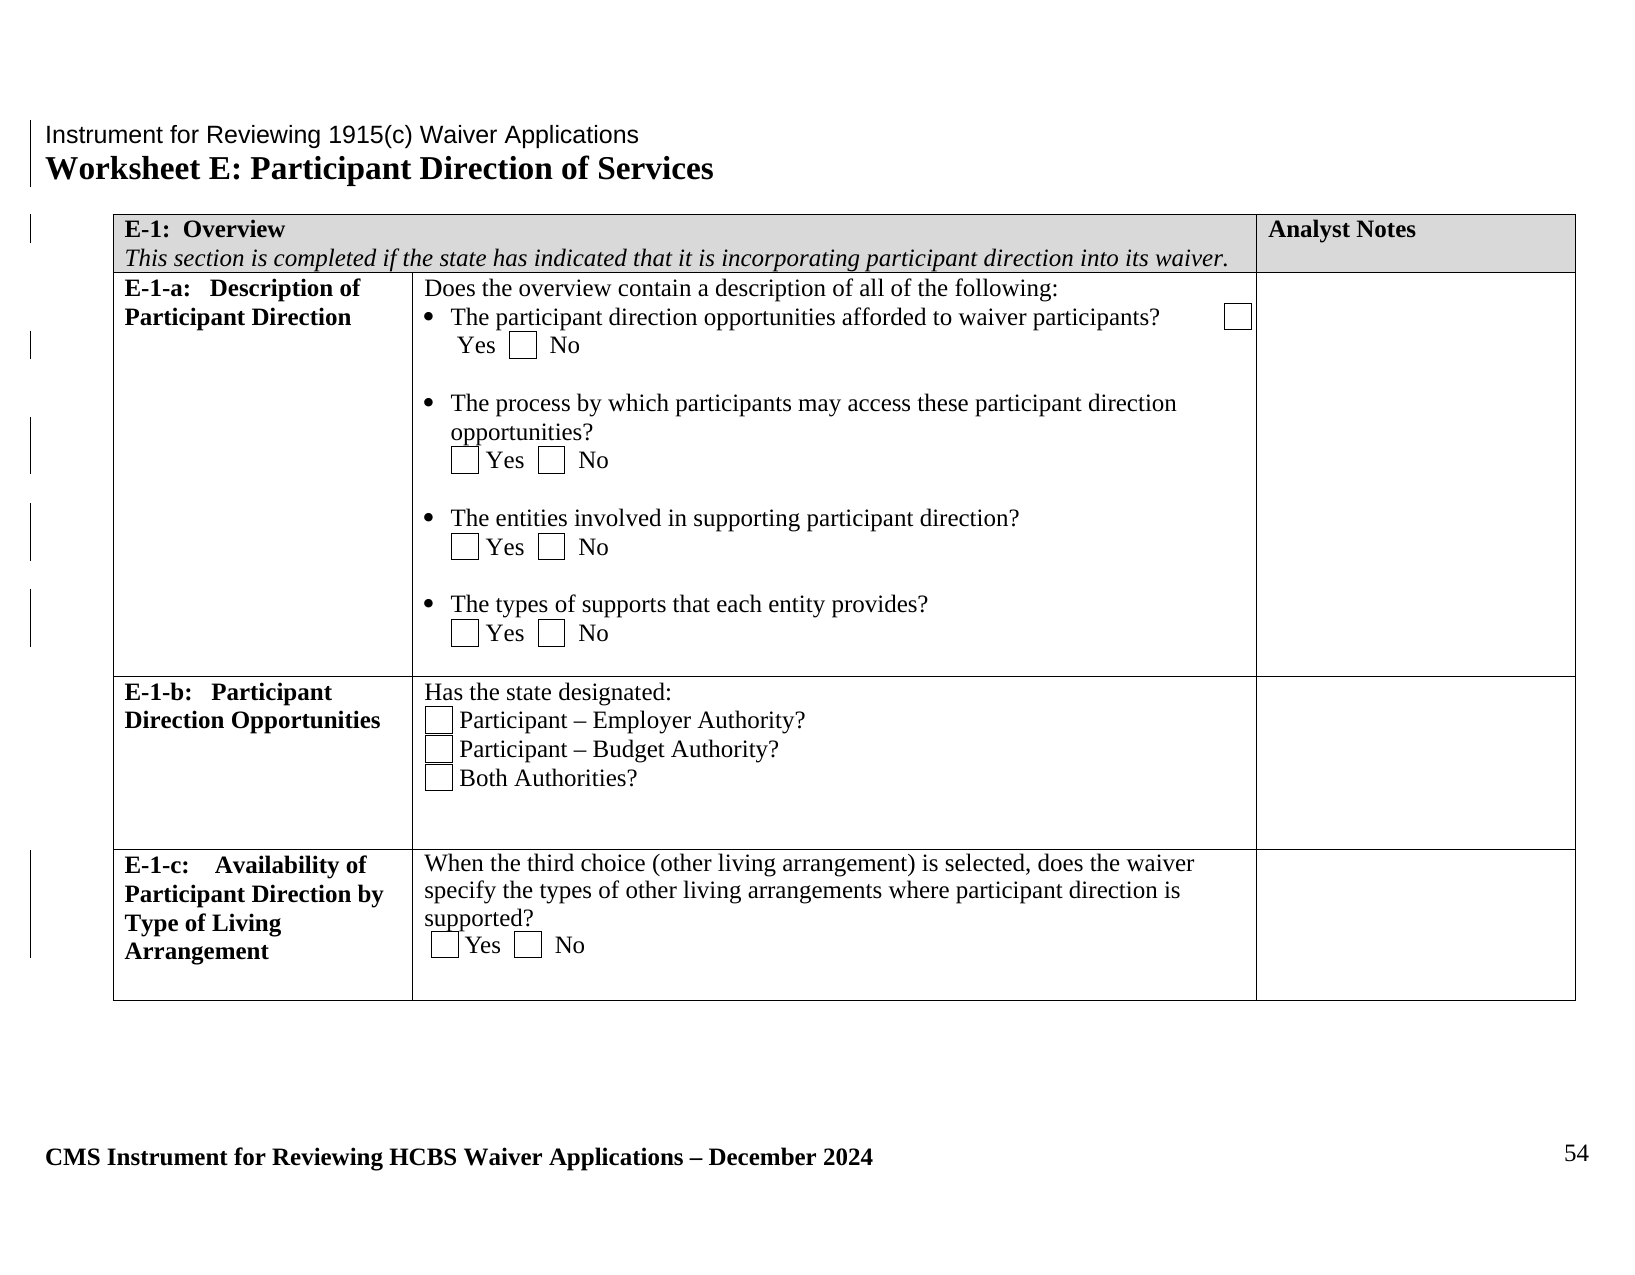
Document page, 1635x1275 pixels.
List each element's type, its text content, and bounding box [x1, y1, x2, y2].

table_cell [1257, 677, 1575, 849]
table_cell E-1-a: Description of Participant Direction [114, 273, 412, 676]
table_cell When the third choice (other living arrangement) is selected, does the waiver specify the types of other living arrangements where participant direction is supported? Yes No [413, 850, 1256, 1000]
table_cell Has the state designated: Participant – Employer Authority? Participant – Budget Authority? Both Authorities? [413, 677, 1256, 849]
table_header E-1: Overview This section is completed if the state has indicated that it is incorporating participant direction into its waiver. [114, 215, 1256, 272]
text Instrument for Reviewing 1915(c) Waiver Applications [45, 120, 1590, 149]
table_cell E-1-c: Availability of Participant Direction by Type of Living Arrangement [114, 850, 412, 1000]
subtitle Worksheet E: Participant Direction of Services [45, 149, 1590, 187]
table_cell [1257, 273, 1575, 676]
table_cell Does the overview contain a description of all of the following: The participant direction opportunities afforded to waiver participants? Yes No The process by which participants may access these participant direction opportunities? Yes No The entities involved in supporting participant direction? Yes No The types of supports that each entity provides? Yes No [413, 273, 1256, 676]
table_cell [1257, 850, 1575, 1000]
table_cell E-1-b: Participant Direction Opportunities [114, 677, 412, 849]
table_header Analyst Notes [1257, 215, 1575, 272]
